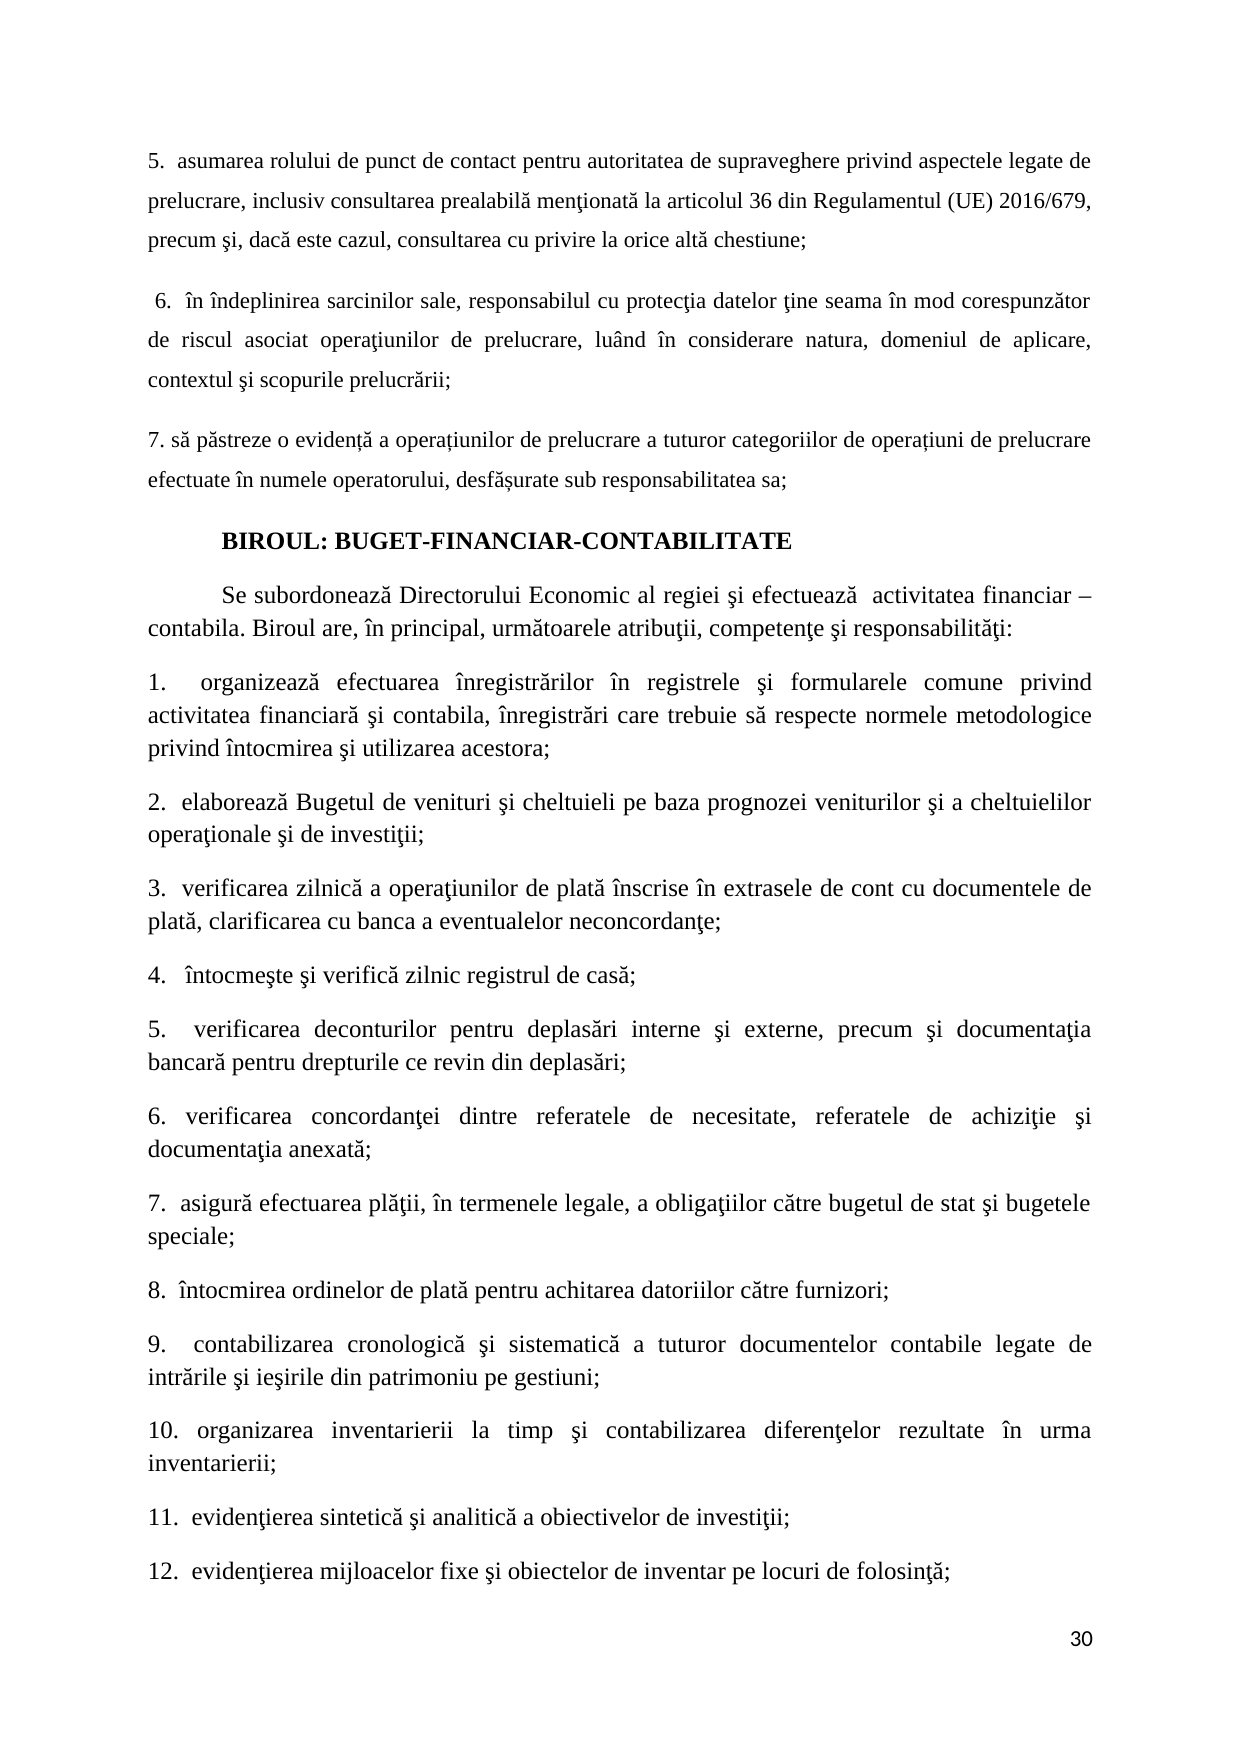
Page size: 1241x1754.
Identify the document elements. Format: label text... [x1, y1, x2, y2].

text 2. elaborează Bugetul de venituri şi cheltuieli pe baza prognozei veniturilor şi a cheltuielilor operaţionale şi de investiţii; [148, 787, 1093, 848]
text 1. organizează efectuarea înregistrărilor în registrele şi formularele comune privind activitatea financiară şi contabila, înregistrări care trebuie să respecte normele metodologice privind întocmirea şi utilizarea acestora; [148, 667, 1093, 761]
text 3. verificarea zilnică a operaţiunilor de plată înscrise în extrasele de cont cu documentele de plată, clarificarea cu banca a eventualelor neconcordanţe; [148, 873, 1093, 935]
text 4. întocmeşte şi verifică zilnic registrul de casă; [148, 960, 1093, 989]
text 6. în îndeplinirea sarcinilor sale, responsabilul cu protecţia datelor ţine seama în mod corespunzător de riscul asociat operaţiunilor de prelucrare, luând în considerare natura, domeniul de aplicare, contextul şi scopurile prelucrării; [148, 287, 1093, 392]
text 5. verificarea deconturilor pentru deplasări interne şi externe, precum şi documentaţia bancară pentru drepturile ce revin din deplasări; [148, 1014, 1093, 1076]
text 9. contabilizarea cronologică şi sistematică a tuturor documentelor contabile legate de intrările şi ieşirile din patrimoniu pe gestiuni; [148, 1329, 1093, 1390]
text Se subordonează Directorului Economic al regiei şi efectuează activitatea financiar – contabila. Biroul are, în principal, următoarele atribuţii, competenţe şi responsabilităţi: [148, 580, 1093, 642]
text 7. să păstreze o evidență a operațiunilor de prelucrare a tuturor categoriilor de operațiuni de prelucrare efectuate în numele operatorului, desfășurate sub responsabilitatea sa; [148, 426, 1093, 492]
text 11. evidenţierea sintetică şi analitică a obiectivelor de investiţii; [148, 1502, 1093, 1531]
text 8. întocmirea ordinelor de plată pentru achitarea datoriilor către furnizori; [148, 1275, 1093, 1303]
text 10. organizarea inventarierii la timp şi contabilizarea diferenţelor rezultate în urma inventarierii; [148, 1416, 1093, 1477]
text 12. evidenţierea mijloacelor fixe şi obiectelor de inventar pe locuri de folosinţă; [148, 1556, 1093, 1585]
text 7. asigură efectuarea plăţii, în termenele legale, a obligaţiilor către bugetul de stat şi bugetele speciale; [148, 1188, 1093, 1250]
text BIROUL: BUGET-FINANCIAR-CONTABILITATE [148, 526, 1093, 555]
text 5. asumarea rolului de punct de contact pentru autoritatea de supraveghere privind aspectele legate de prelucrare, inclusiv consultarea prealabilă menţionată la articolul 36 din Regulamentul (UE) 2016/679, precum şi, dacă este cazul, consultarea cu privire la orice altă chestiune; [148, 148, 1093, 253]
text 6. verificarea concordanţei dintre referatele de necesitate, referatele de achiziţie şi documentaţia anexată; [148, 1101, 1093, 1163]
